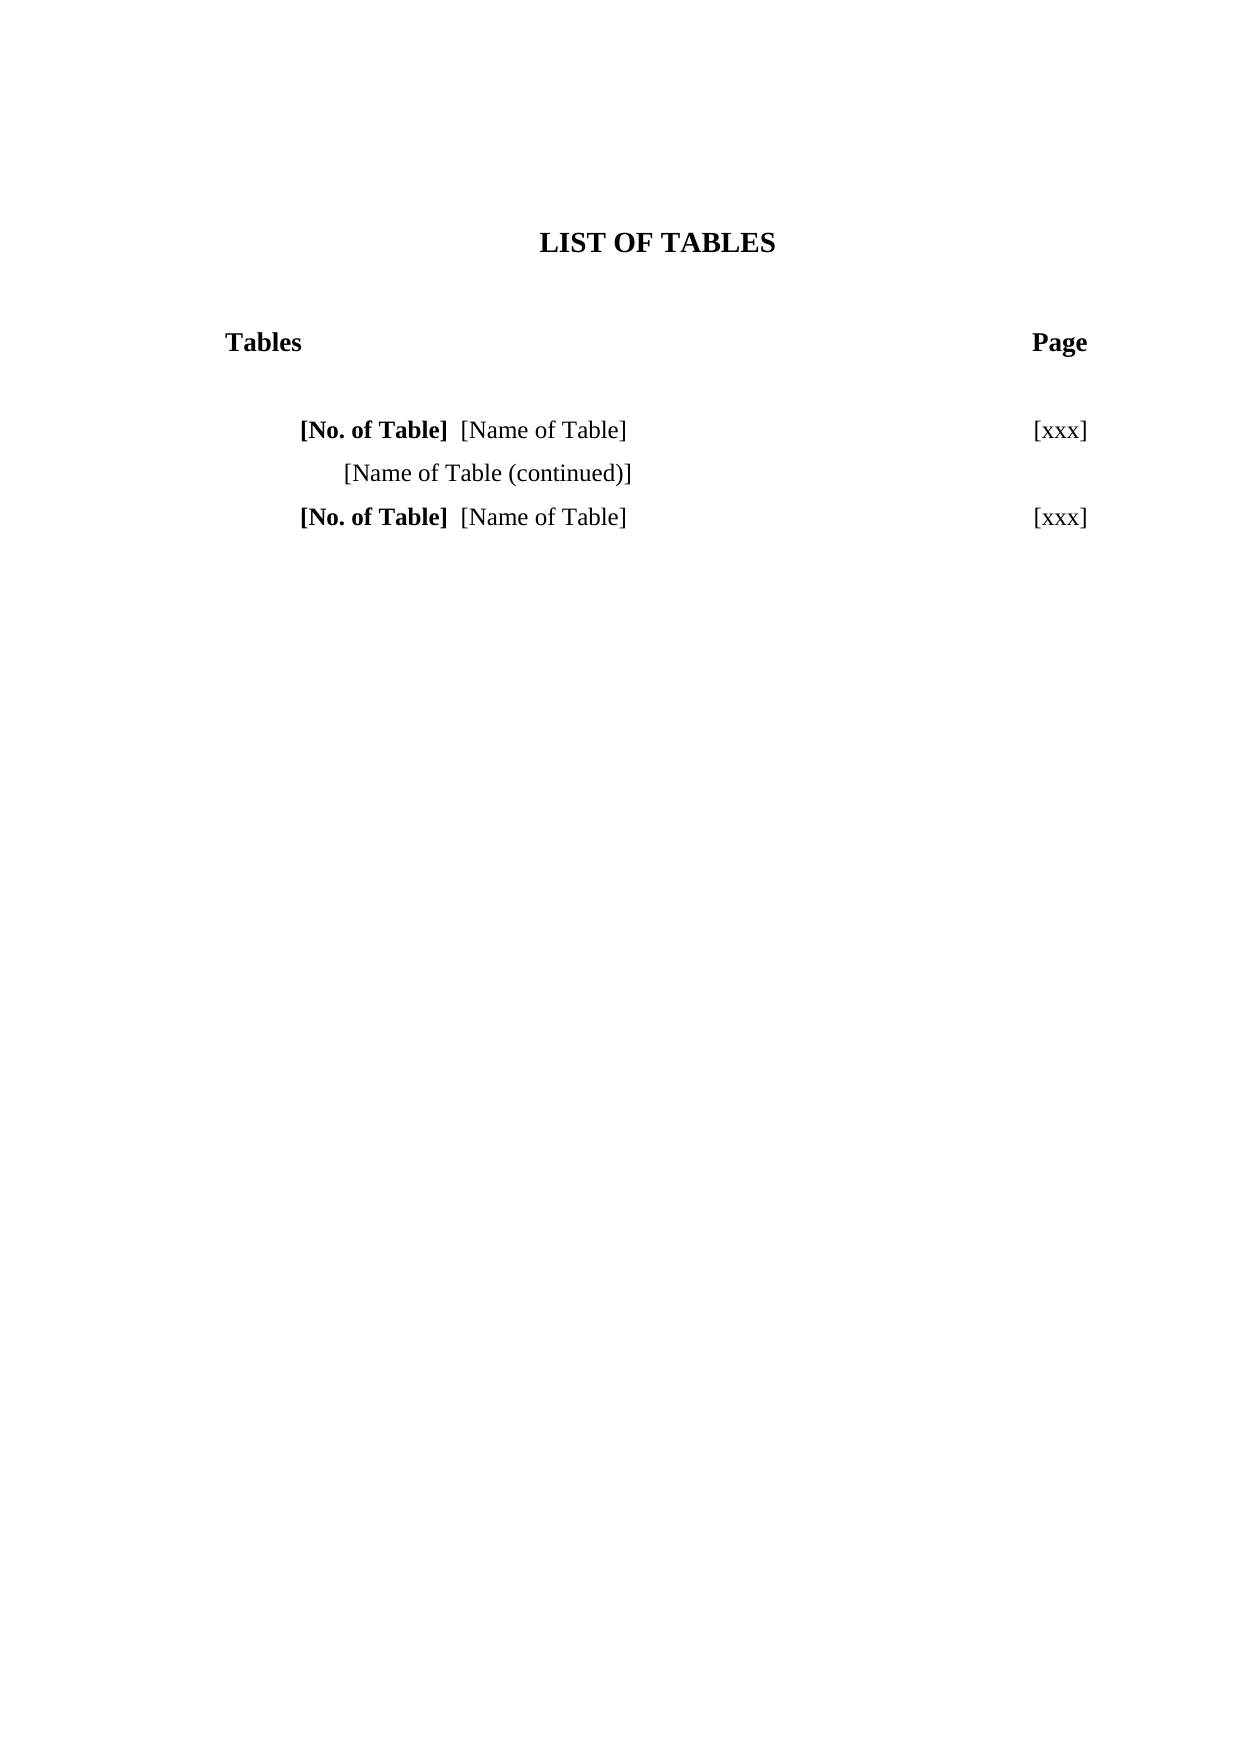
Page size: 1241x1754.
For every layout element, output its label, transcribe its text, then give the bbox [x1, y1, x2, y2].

title [No. of Table] [Name of Table] [xxx] [300, 502, 1090, 616]
title Tables Page [225, 326, 1090, 357]
text LIST OF TABLES [225, 225, 1090, 258]
title [No. of Table] [Name of Table] [xxx] [Name of Table (continued)] [300, 415, 1090, 487]
